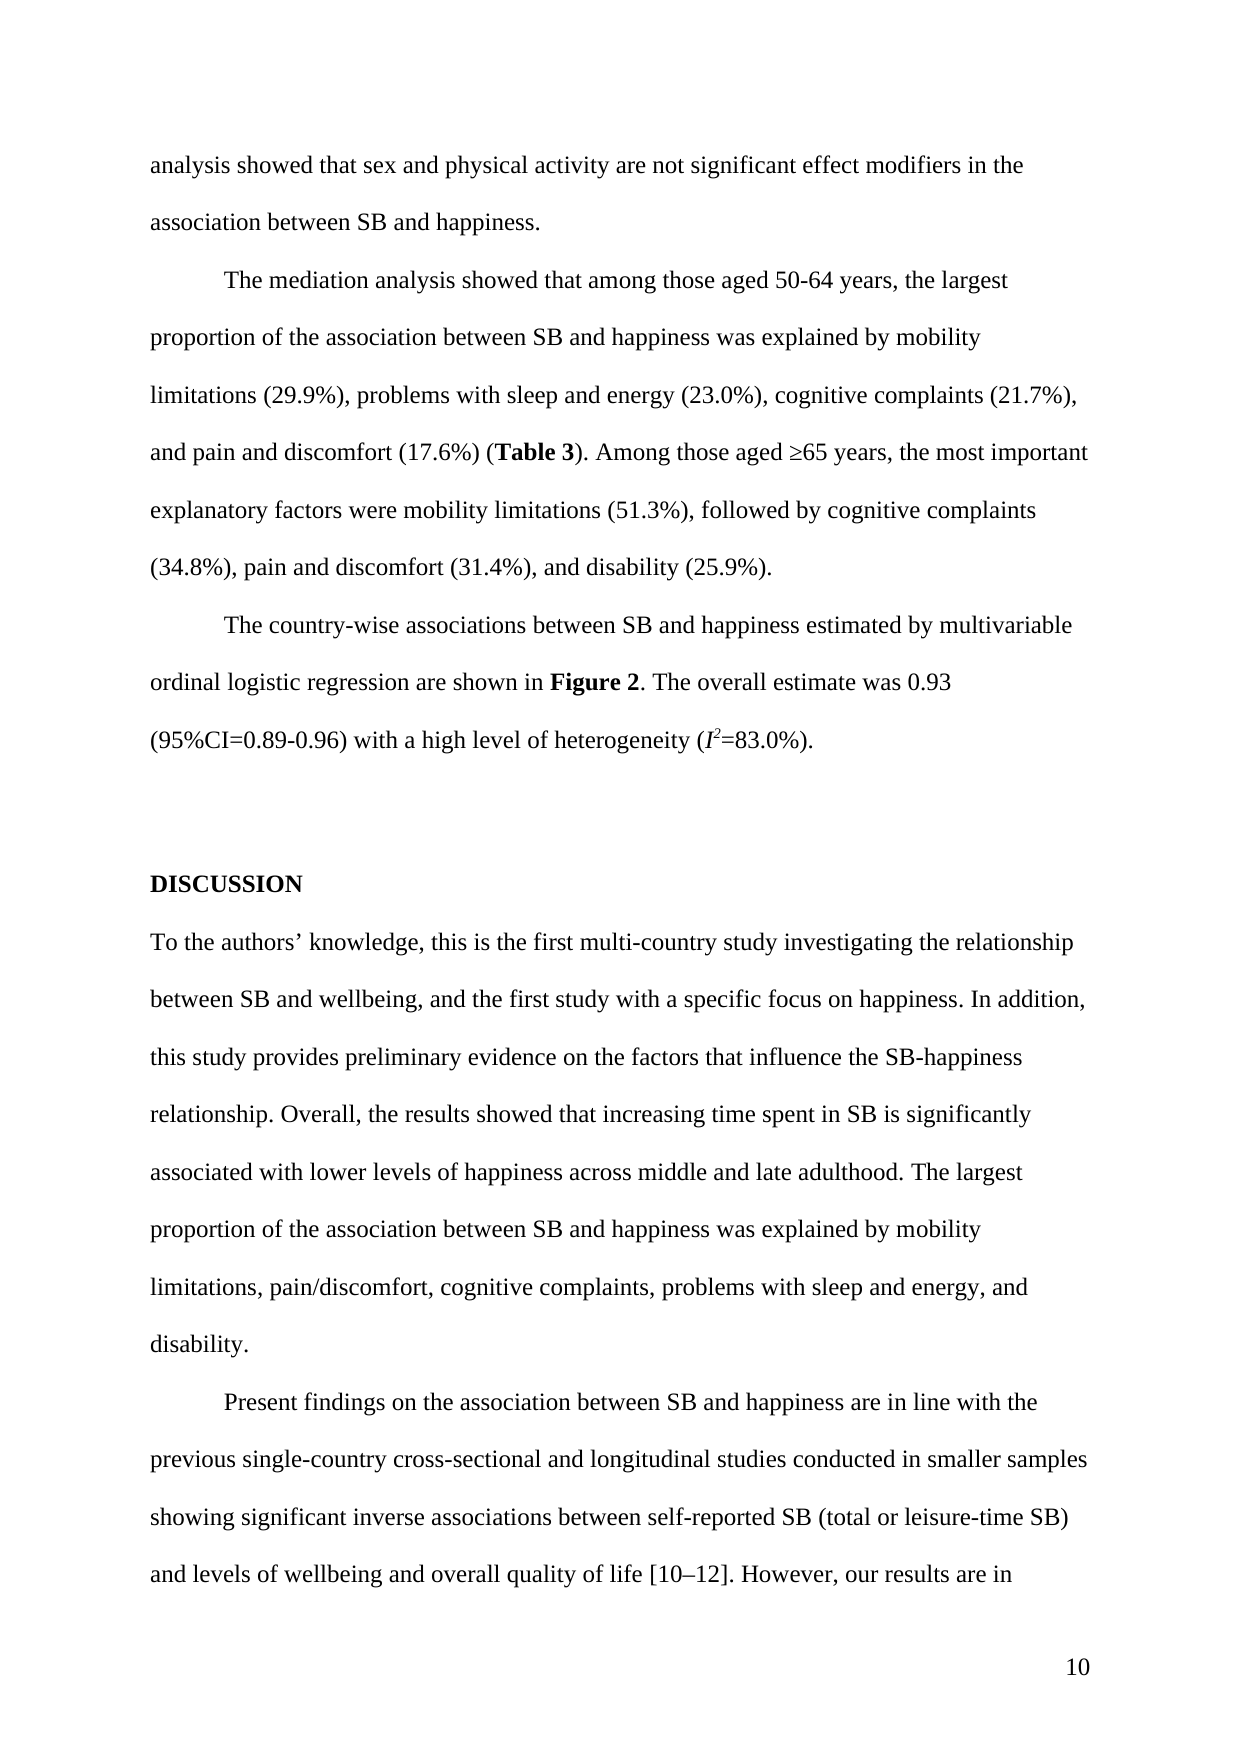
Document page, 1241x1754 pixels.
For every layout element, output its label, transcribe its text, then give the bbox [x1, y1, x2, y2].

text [150, 150, 1090, 236]
text The mediation analysis showed that among those aged 50-64 years, the largest proportion of the association between SB and happiness was explained by mobility limitations (29.9%), problems with sleep and energy (23.0%), cognitive complaints (21.7%), and pain and discomfort (17.6%) (Table 3). Among those aged ≥65 years, the most important explanatory factors were mobility limitations (51.3%), followed by cognitive complaints (34.8%), pain and discomfort (31.4%), and disability (25.9%). [150, 265, 1090, 581]
subtitle DISCUSSION [150, 869, 1090, 898]
text The country-wise associations between SB and happiness estimated by multivariable ordinal logistic regression are shown in Figure 2. The overall estimate was 0.93 (95%CI=0.89-0.96) with a high level of heterogeneity (I2=83.0%). [150, 610, 1090, 754]
text To the authors’ knowledge, this is the first multi-country study investigating the relationship between SB and wellbeing, and the first study with a specific focus on happiness. In addition, this study provides preliminary evidence on the factors that influence the SB-happiness relationship. Overall, the results showed that increasing time spent in SB is significantly associated with lower levels of happiness across middle and late adulthood. The largest proportion of the association between SB and happiness was explained by mobility limitations, pain/discomfort, cognitive complaints, problems with sleep and energy, and disability. [150, 927, 1090, 1358]
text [150, 1387, 1090, 1588]
